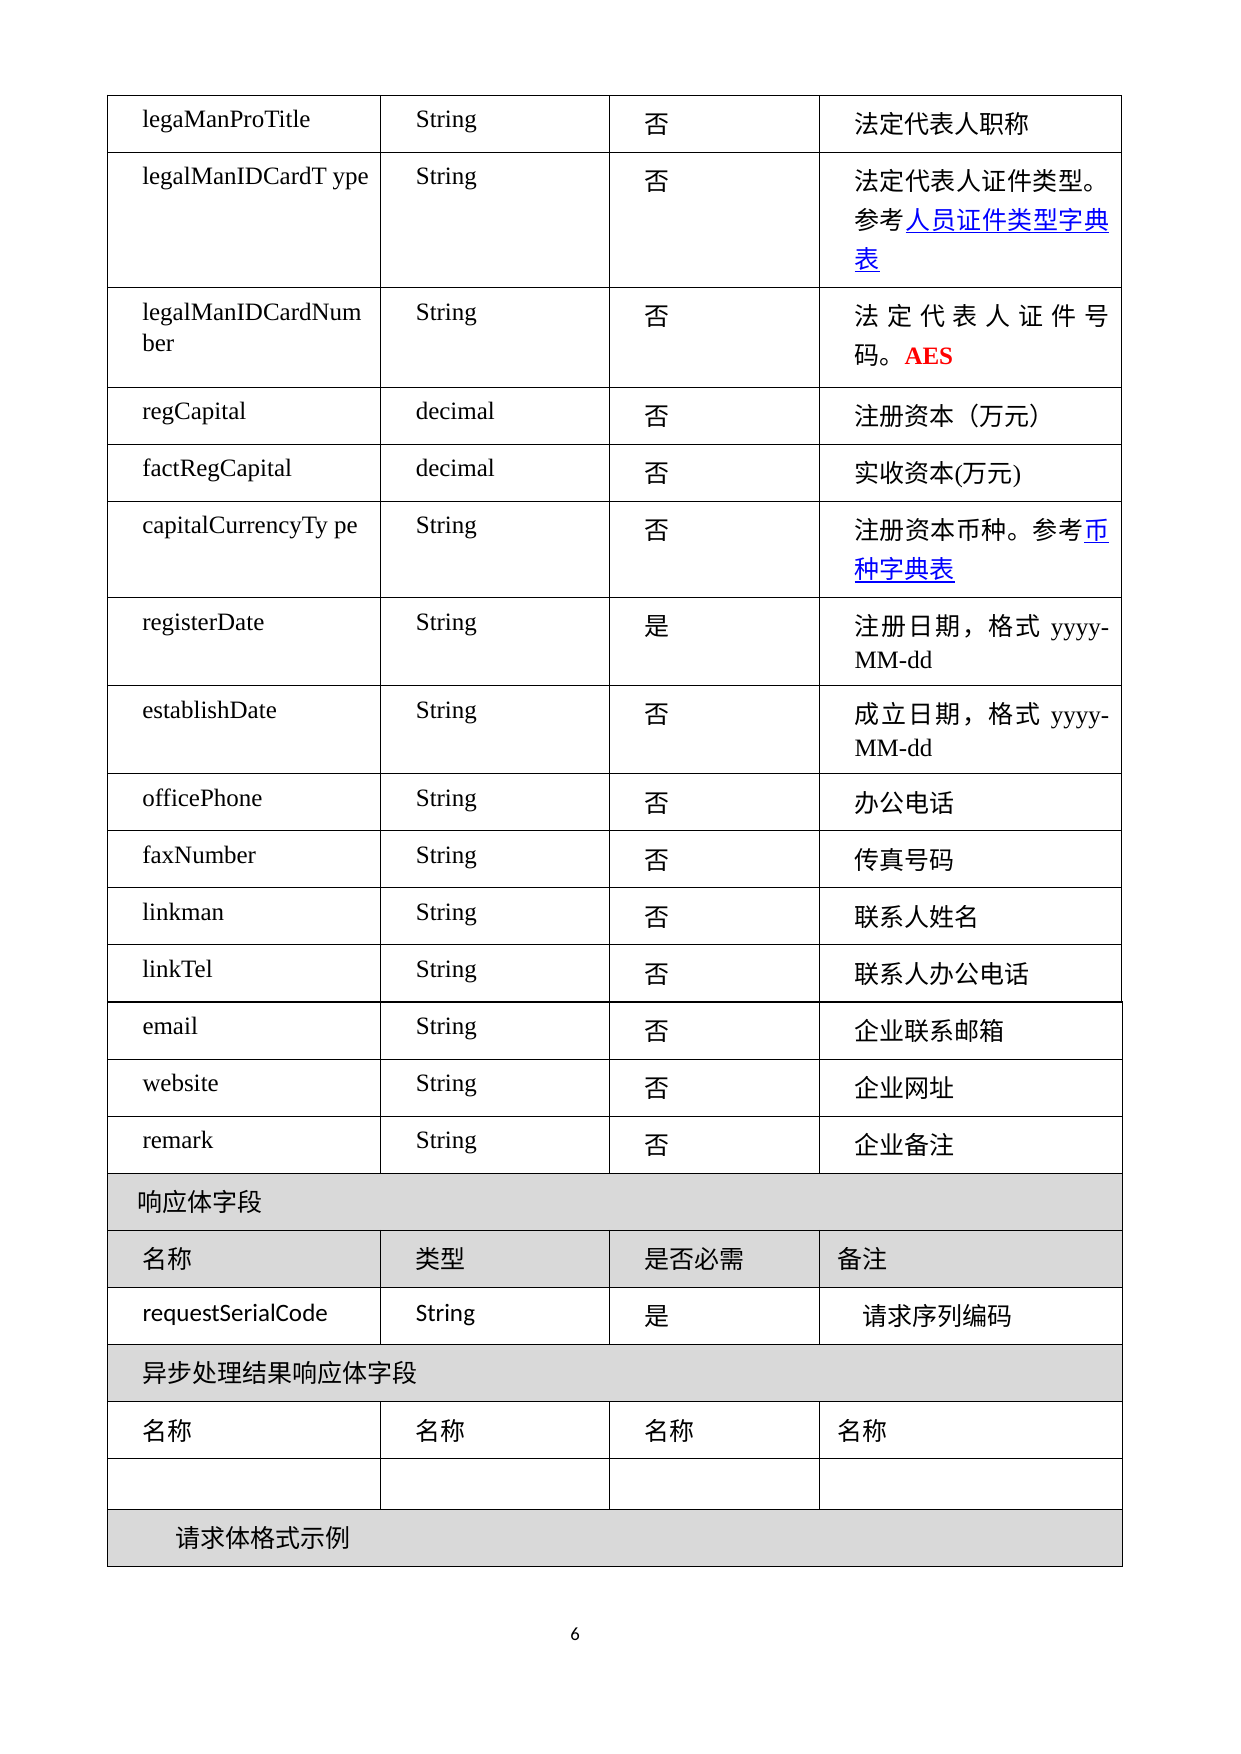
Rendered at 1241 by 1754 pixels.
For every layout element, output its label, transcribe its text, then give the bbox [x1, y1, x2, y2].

table_cell 法定代表人证件类型。参考人员证件类型字典表 [820, 153, 1121, 287]
table_cell 联系人姓名 [820, 888, 1121, 944]
table_cell String [381, 502, 609, 597]
table_cell factRegCapital [108, 445, 380, 501]
table_cell 异步处理结果响应体字段 [108, 1345, 1122, 1401]
table_cell String [381, 288, 609, 387]
table_cell 否 [610, 445, 819, 501]
table_cell [820, 1459, 1122, 1508]
table_cell 否 [610, 774, 819, 830]
table_cell legalManIDCardT ype [108, 153, 380, 287]
table_cell 名称 [108, 1231, 380, 1287]
table_cell legalManIDCardNumber [108, 288, 380, 387]
table_cell 否 [610, 686, 819, 773]
table_cell officePhone [108, 774, 380, 830]
table_cell website [108, 1060, 380, 1116]
table_cell decimal [381, 445, 609, 501]
table_cell [610, 1459, 819, 1508]
table_cell 企业备注 [820, 1117, 1122, 1173]
table_cell 否 [610, 945, 819, 1001]
table_cell decimal [381, 388, 609, 444]
table_cell 实收资本(万元) [820, 445, 1121, 501]
table_cell 否 [610, 502, 819, 597]
table_cell 请求序列编码 [820, 1288, 1122, 1344]
table_cell 名称 [610, 1402, 819, 1458]
table_cell 注册日期，格式 yyyy-MM-dd [820, 598, 1121, 685]
table_cell 响应体字段 [108, 1174, 1122, 1230]
table_cell 备注 [820, 1231, 1122, 1287]
table_cell email [108, 1003, 380, 1058]
table_cell 否 [610, 153, 819, 287]
table_cell legaManProTitle [108, 96, 380, 152]
table_cell String [381, 774, 609, 830]
table_cell 名称 [381, 1402, 609, 1458]
table_cell remark [108, 1117, 380, 1173]
table_cell 是 [610, 1288, 819, 1344]
table_cell 成立日期，格式 yyyy-MM-dd [820, 686, 1121, 773]
table_cell 否 [610, 1003, 819, 1058]
table_cell faxNumber [108, 831, 380, 887]
table_cell establishDate [108, 686, 380, 773]
table_cell 注册资本币种。参考币种字典表 [820, 502, 1121, 597]
table_cell String [381, 888, 609, 944]
table_cell String [381, 1288, 609, 1344]
table_cell String [381, 945, 609, 1001]
table_cell 注册资本（万元） [820, 388, 1121, 444]
table_cell 否 [610, 888, 819, 944]
table_cell capitalCurrencyTy pe [108, 502, 380, 597]
table_cell 是否必需 [610, 1231, 819, 1287]
table_cell 办公电话 [820, 774, 1121, 830]
table_cell String [381, 1117, 609, 1173]
table_cell [381, 1459, 609, 1508]
table_cell 是 [610, 598, 819, 685]
table_cell 否 [610, 388, 819, 444]
table_cell 类型 [381, 1231, 609, 1287]
table_cell 名称 [108, 1402, 380, 1458]
table_cell linkman [108, 888, 380, 944]
table_cell 企业联系邮箱 [820, 1003, 1122, 1058]
table_cell 否 [610, 288, 819, 387]
table_cell [108, 1459, 380, 1508]
table_cell 联系人办公电话 [820, 945, 1121, 1001]
table_cell 否 [610, 96, 819, 152]
table_cell requestSerialCode [108, 1288, 380, 1344]
table_cell 请求体格式示例 [108, 1510, 1122, 1566]
table_cell String [381, 831, 609, 887]
table_cell 名称 [820, 1402, 1122, 1458]
table_cell 法定代表人证件号码。AES [820, 288, 1121, 387]
table_cell 传真号码 [820, 831, 1121, 887]
table_cell String [381, 686, 609, 773]
table_cell String [381, 96, 609, 152]
table_cell String [381, 153, 609, 287]
table_cell 否 [610, 1060, 819, 1116]
table_cell regCapital [108, 388, 380, 444]
table_cell 法定代表人职称 [820, 96, 1121, 152]
table_cell String [381, 1060, 609, 1116]
table_cell linkTel [108, 945, 380, 1001]
table_cell 否 [610, 831, 819, 887]
table_cell registerDate [108, 598, 380, 685]
table_cell String [381, 1003, 609, 1058]
table_cell String [381, 598, 609, 685]
table_cell 企业网址 [820, 1060, 1122, 1116]
table_cell 否 [610, 1117, 819, 1173]
